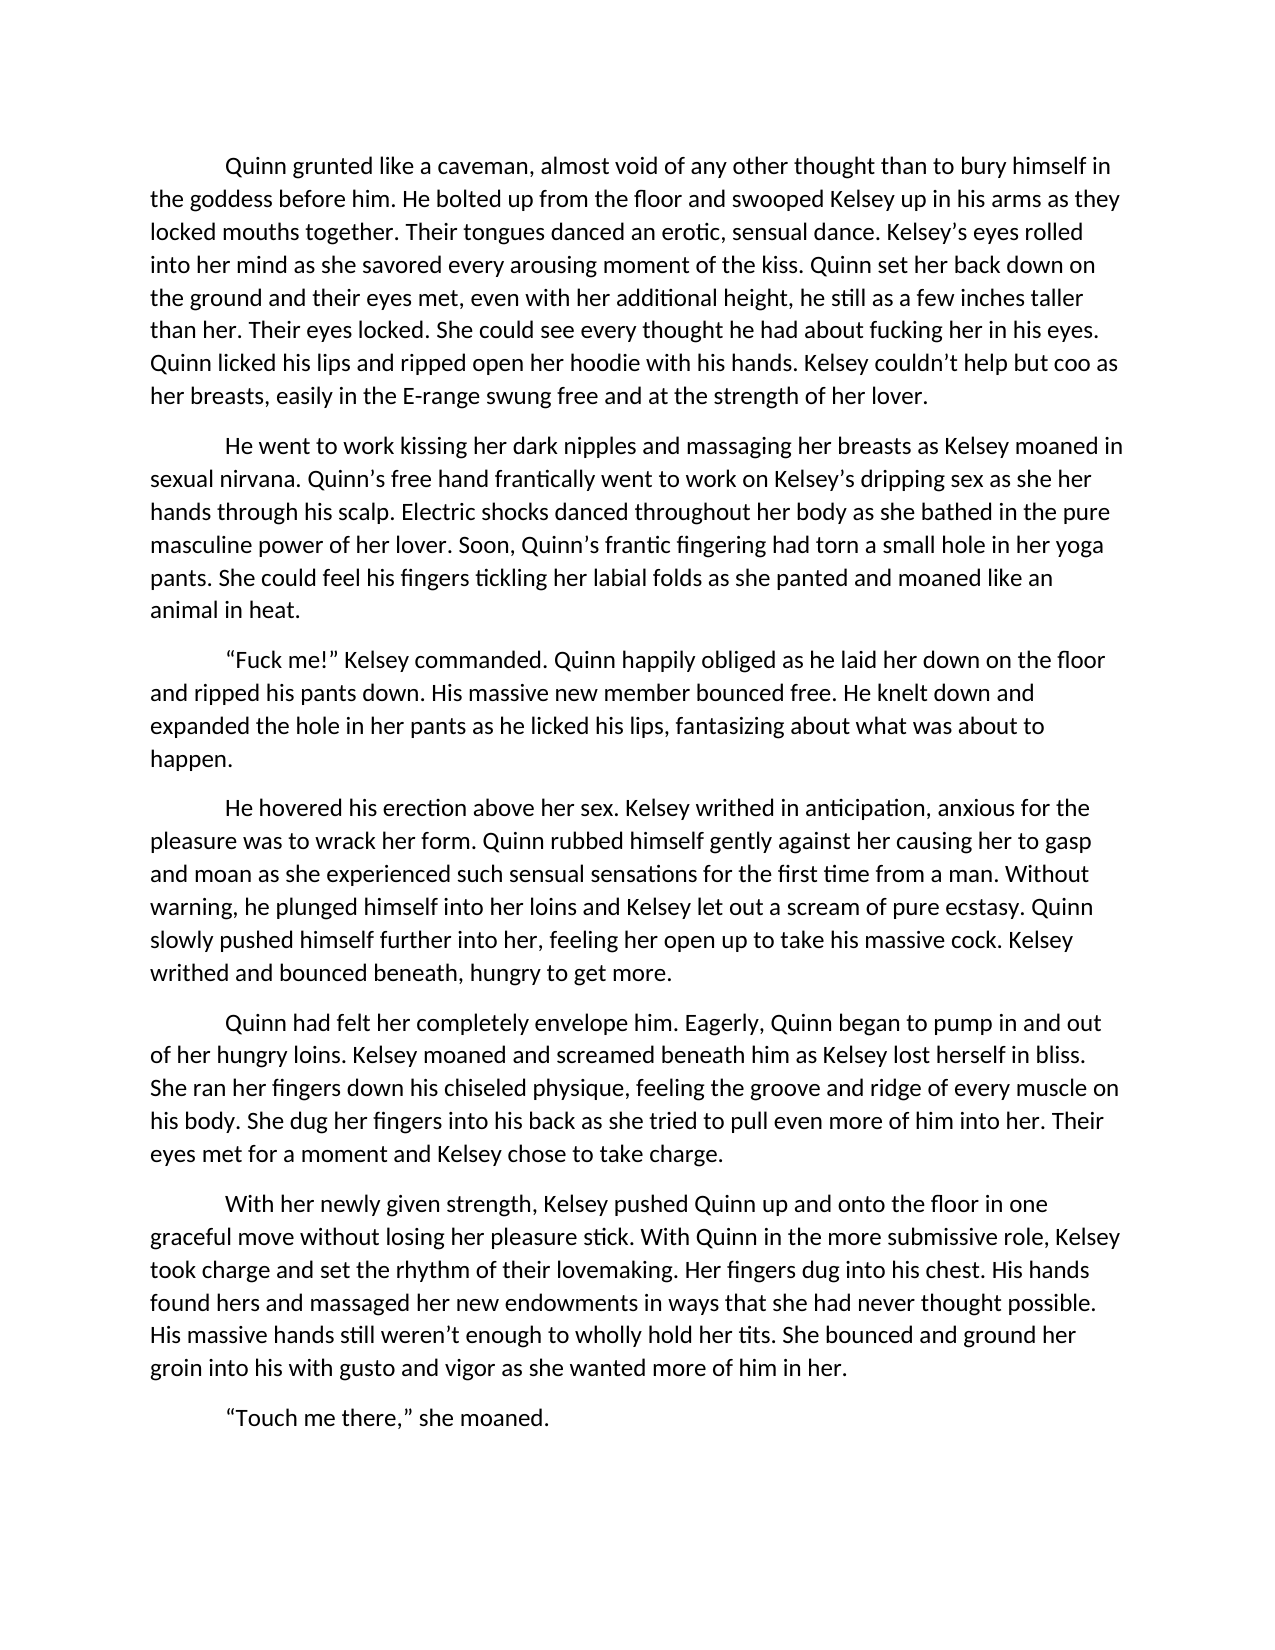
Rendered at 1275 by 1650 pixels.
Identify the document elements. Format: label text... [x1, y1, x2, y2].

text Quinn had felt her completely envelope him. Eagerly, Quinn began to pump in and out of her hungry loins. Kelsey moaned and screamed beneath him as Kelsey lost herself in bliss. She ran her fingers down his chiseled physique, feeling the groove and ridge of every muscle on his body. She dug her fingers into his back as she tried to pull even more of him into her. Their eyes met for a moment and Kelsey chose to take charge. [150, 1007, 1125, 1169]
text Quinn grunted like a caveman, almost void of any other thought than to bury himself in the goddess before him. He bolted up from the floor and swooped Kelsey up in his arms as they locked mouths together. Their tongues danced an erotic, sensual dance. Kelsey’s eyes rolled into her mind as she savored every arousing moment of the kiss. Quinn set her back down on the ground and their eyes met, even with her additional height, he still as a few inches taller than her. Their eyes locked. She could see every thought he had about fucking her in his eyes. Quinn licked his lips and ripped open her hoodie with his hands. Kelsey couldn’t help but coo as her breasts, easily in the E-range swung free and at the strength of her lover. [150, 150, 1125, 411]
text He hovered his erection above her sex. Kelsey writhed in anticipation, anxious for the pleasure was to wrack her form. Quinn rubbed himself gently against her causing her to gasp and moan as she experienced such sensual sensations for the first time from a man. Without warning, he plunged himself into her loins and Kelsey let out a scream of pure ecstasy. Quinn slowly pushed himself further into her, feeling her open up to take his massive cock. Kelsey writhed and bounced beneath, hungry to get more. [150, 792, 1125, 988]
text With her newly given strength, Kelsey pushed Quinn up and onto the floor in one graceful move without losing her pleasure stick. With Quinn in the more submissive role, Kelsey took charge and set the rhythm of their lovemaking. Her fingers dug into his chest. His hands found hers and massaged her new endowments in ways that she had never thought possible. His massive hands still weren’t enough to wholly hold her tits. She bounced and ground her groin into his with gusto and vigor as she wanted more of him in her. [150, 1188, 1125, 1383]
text “Fuck me!” Kelsey commanded. Quinn happily obliged as he laid her down on the floor and ripped his pants down. His massive new member bounced free. He knelt down and expanded the hole in her pants as he licked his lips, fantasizing about what was about to happen. [150, 644, 1125, 773]
text “Touch me there,” she moaned. [150, 1402, 1125, 1433]
text He went to work kissing her dark nipples and massaging her breasts as Kelsey moaned in sexual nirvana. Quinn’s free hand frantically went to work on Kelsey’s dripping sex as she her hands through his scalp. Electric shocks danced throughout her body as she bathed in the pure masculine power of her lover. Soon, Quinn’s frantic fingering had torn a small hole in her yoga pants. She could feel his fingers tickling her labial folds as she panted and moaned like an animal in heat. [150, 430, 1125, 625]
